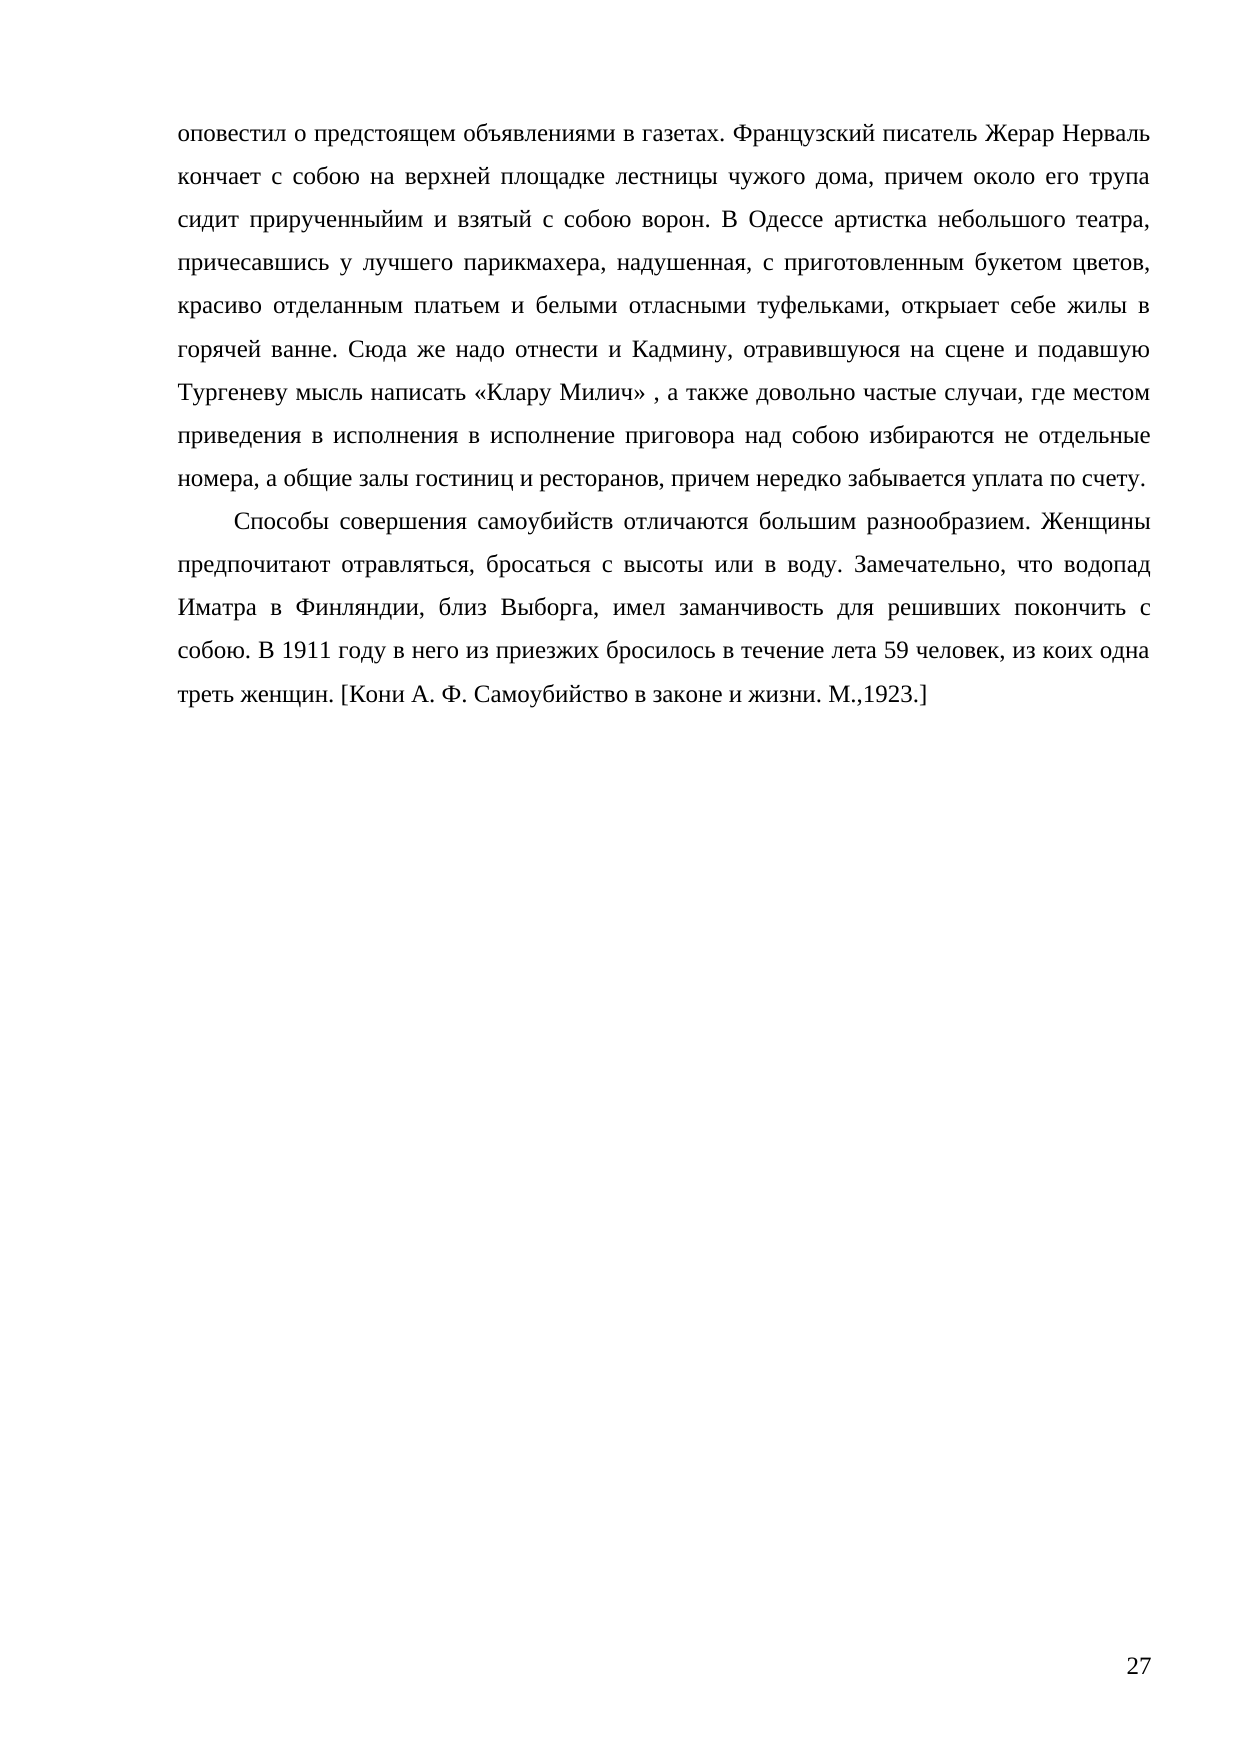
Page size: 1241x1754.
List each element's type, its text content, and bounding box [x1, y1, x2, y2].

text Способы совершения самоубийств отличаются большим разнообразием. Женщины предпочитают отравляться, бросаться с высоты или в воду. Замечательно, что водопад Иматра в Финляндии, близ Выборга, имел заманчивость для решивших покончить с собою. В 1911 году в него из приезжих бросилось в течение лета 59 человек, из коих одна треть женщин. [Кони А. Ф. Самоубийство в законе и жизни. М.,1923.] [177, 506, 1152, 707]
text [177, 118, 1152, 492]
